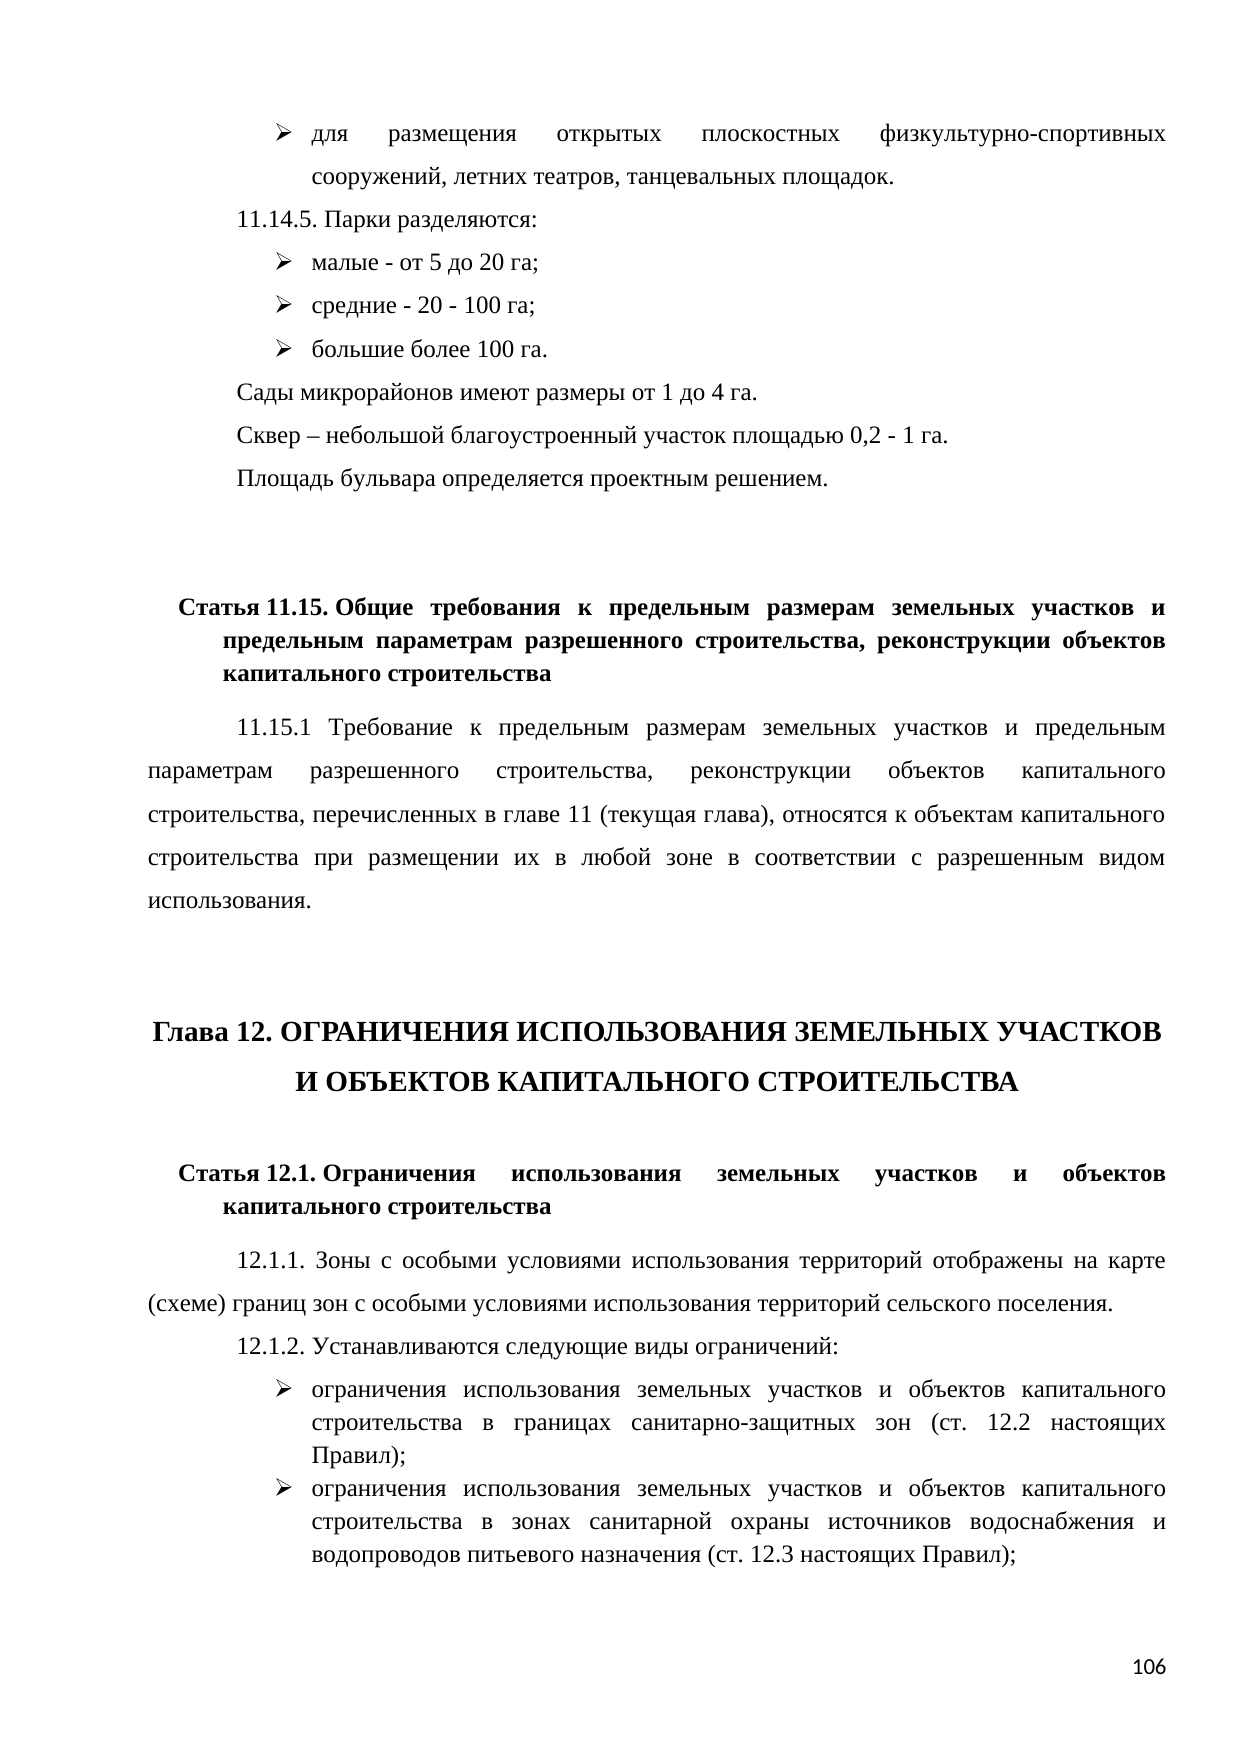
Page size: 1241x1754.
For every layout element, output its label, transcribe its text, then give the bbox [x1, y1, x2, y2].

list малые - от 5 до 20 га; [274, 247, 1167, 276]
text 11.15.1 Требование к предельным размерам земельных участков и предельным параметрам разрешенного строительства, реконструкции объектов капитального строительства, перечисленных в главе 11 (текущая глава), относятся к объектам капитального строительства при размещении их в любой зоне в соответствии с разрешенным видом использования. [148, 712, 1167, 914]
list для размещения открытых плоскостных физкультурно-спортивных сооружений, летних театров, танцевальных площадок. [274, 118, 1167, 190]
text Площадь бульвара определяется проектным решением. [148, 463, 1167, 492]
text 12.1.2. Устанавливаются следующие виды ограничений: [148, 1331, 1167, 1360]
text 12.1.1. Зоны с особыми условиями использования территорий отображены на карте (схеме) границ зон с особыми условиями использования территорий сельского поселения. [148, 1245, 1167, 1317]
list Ограничения использования земельных участков и объектов капитального строительства [178, 1158, 1167, 1220]
list большие более 100 га. [274, 334, 1167, 362]
list ограничения использования земельных участков и объектов капитального строительства в зонах санитарной охраны источников водоснабжения и водопроводов питьевого назначения (ст. 12.3 настоящих Правил); [274, 1473, 1167, 1568]
text Сады микрорайонов имеют размеры от 1 до 4 га. [148, 377, 1167, 406]
list средние - 20 - 100 га; [274, 291, 1167, 319]
list Общие требования к предельным размерам земельных участков и предельным параметрам разрешенного строительства, реконструкции объектов капитального строительства [178, 592, 1167, 687]
subtitle ОГРАНИЧЕНИЯ ИСПОЛЬЗОВАНИЯ ЗЕМЕЛЬНЫХ УЧАСТКОВ И ОБЪЕКТОВ КАПИТАЛЬНОГО СТРОИТЕЛЬСТВА [148, 1014, 1167, 1098]
list ограничения использования земельных участков и объектов капитального строительства в границах санитарно-защитных зон (ст. 12.2 настоящих Правил); [274, 1374, 1167, 1469]
text 11.14.5. Парки разделяются: [148, 204, 1167, 233]
text Сквер – небольшой благоустроенный участок площадью 0,2 - 1 га. [148, 420, 1167, 449]
